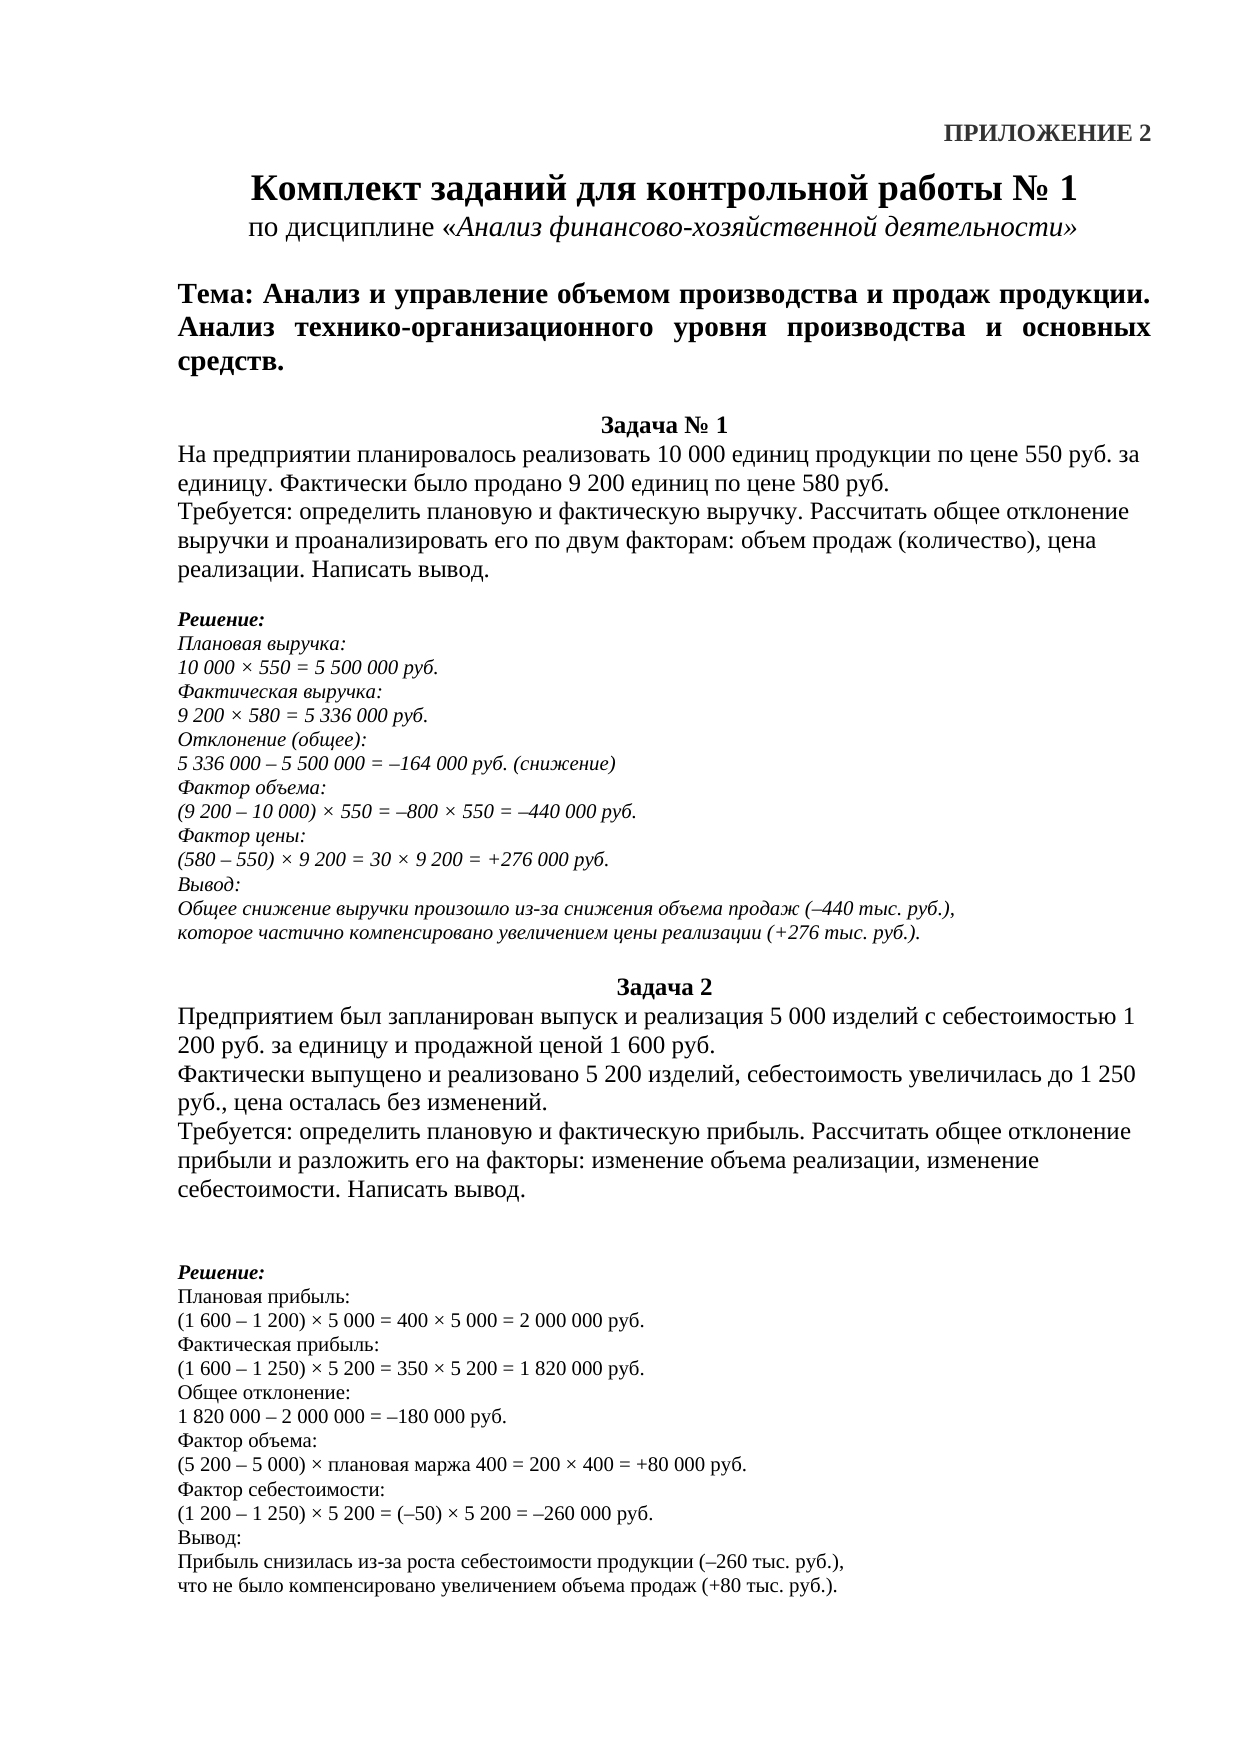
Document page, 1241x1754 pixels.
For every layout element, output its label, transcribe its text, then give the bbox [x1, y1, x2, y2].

text Требуется: определить плановую и фактическую выручку. Рассчитать общее отклонение выручки и проанализировать его по двум факторам: объем продаж (количество), цена реализации. Написать вывод. [177, 496, 1152, 583]
text Комплект заданий для контрольной работы № 1 [177, 166, 1152, 209]
text Решение: [177, 607, 1152, 631]
text Фактор объема: (9 200 – 10 000) × 550 = –800 × 550 = –440 000 руб. [177, 775, 1152, 823]
text Общее отклонение: 1 820 000 – 2 000 000 = –180 000 руб. [177, 1380, 1152, 1428]
text Вывод: Общее снижение выручки произошло из-за снижения объема продаж (–440 тыс. руб.), которое частично компенсировано увеличением цены реализации (+276 тыс. руб.). [177, 871, 1152, 944]
text Фактическая прибыль: (1 600 – 1 250) × 5 200 = 350 × 5 200 = 1 820 000 руб. [177, 1332, 1152, 1380]
text Задача 2 [177, 972, 1152, 1001]
text Плановая прибыль: (1 600 – 1 200) × 5 000 = 400 × 5 000 = 2 000 000 руб. [177, 1284, 1152, 1332]
text На предприятии планировалось реализовать 10 000 единиц продукции по цене 550 руб. за единицу. Фактически было продано 9 200 единиц по цене 580 руб. [177, 439, 1152, 496]
text Фактор цены: (580 – 550) × 9 200 = 30 × 9 200 = +276 000 руб. [177, 823, 1152, 871]
text Фактор себестоимости: (1 200 – 1 250) × 5 200 = (–50) × 5 200 = –260 000 руб. [177, 1476, 1152, 1524]
text Плановая выручка: 10 000 × 550 = 5 500 000 руб. [177, 631, 1152, 679]
text Фактор объема: (5 200 – 5 000) × плановая маржа 400 = 200 × 400 = +80 000 руб. [177, 1428, 1152, 1476]
text Предприятием был запланирован выпуск и реализация 5 000 изделий с себестоимостью 1 200 руб. за единицу и продажной ценой 1 600 руб. Фактически выпущено и реализовано 5 200 изделий, себестоимость увеличилась до 1 250 руб., цена осталась без изменений. [177, 1001, 1152, 1116]
text Тема: Анализ и управление объемом производства и продаж продукции. Анализ технико-организационного уровня производства и основных средств. [177, 276, 1152, 377]
text Вывод: Прибыль снизилась из-за роста себестоимости продукции (–260 тыс. руб.), что не было компенсировано увеличением объема продаж (+80 тыс. руб.). [177, 1524, 1152, 1597]
text Требуется: определить плановую и фактическую прибыль. Рассчитать общее отклонение прибыли и разложить его на факторы: изменение объема реализации, изменение себестоимости. Написать вывод. [177, 1116, 1152, 1202]
text Отклонение (общее): 5 336 000 – 5 500 000 = –164 000 руб. (снижение) [177, 727, 1152, 775]
text Задача № 1 [177, 410, 1152, 439]
text Решение: [177, 1260, 1152, 1284]
text по дисциплине «Анализ финансово-хозяйственной деятельности» [177, 209, 1152, 242]
text Фактическая выручка: 9 200 × 580 = 5 336 000 руб. [177, 679, 1152, 727]
text ПРИЛОЖЕНИЕ 2 [177, 118, 1152, 147]
